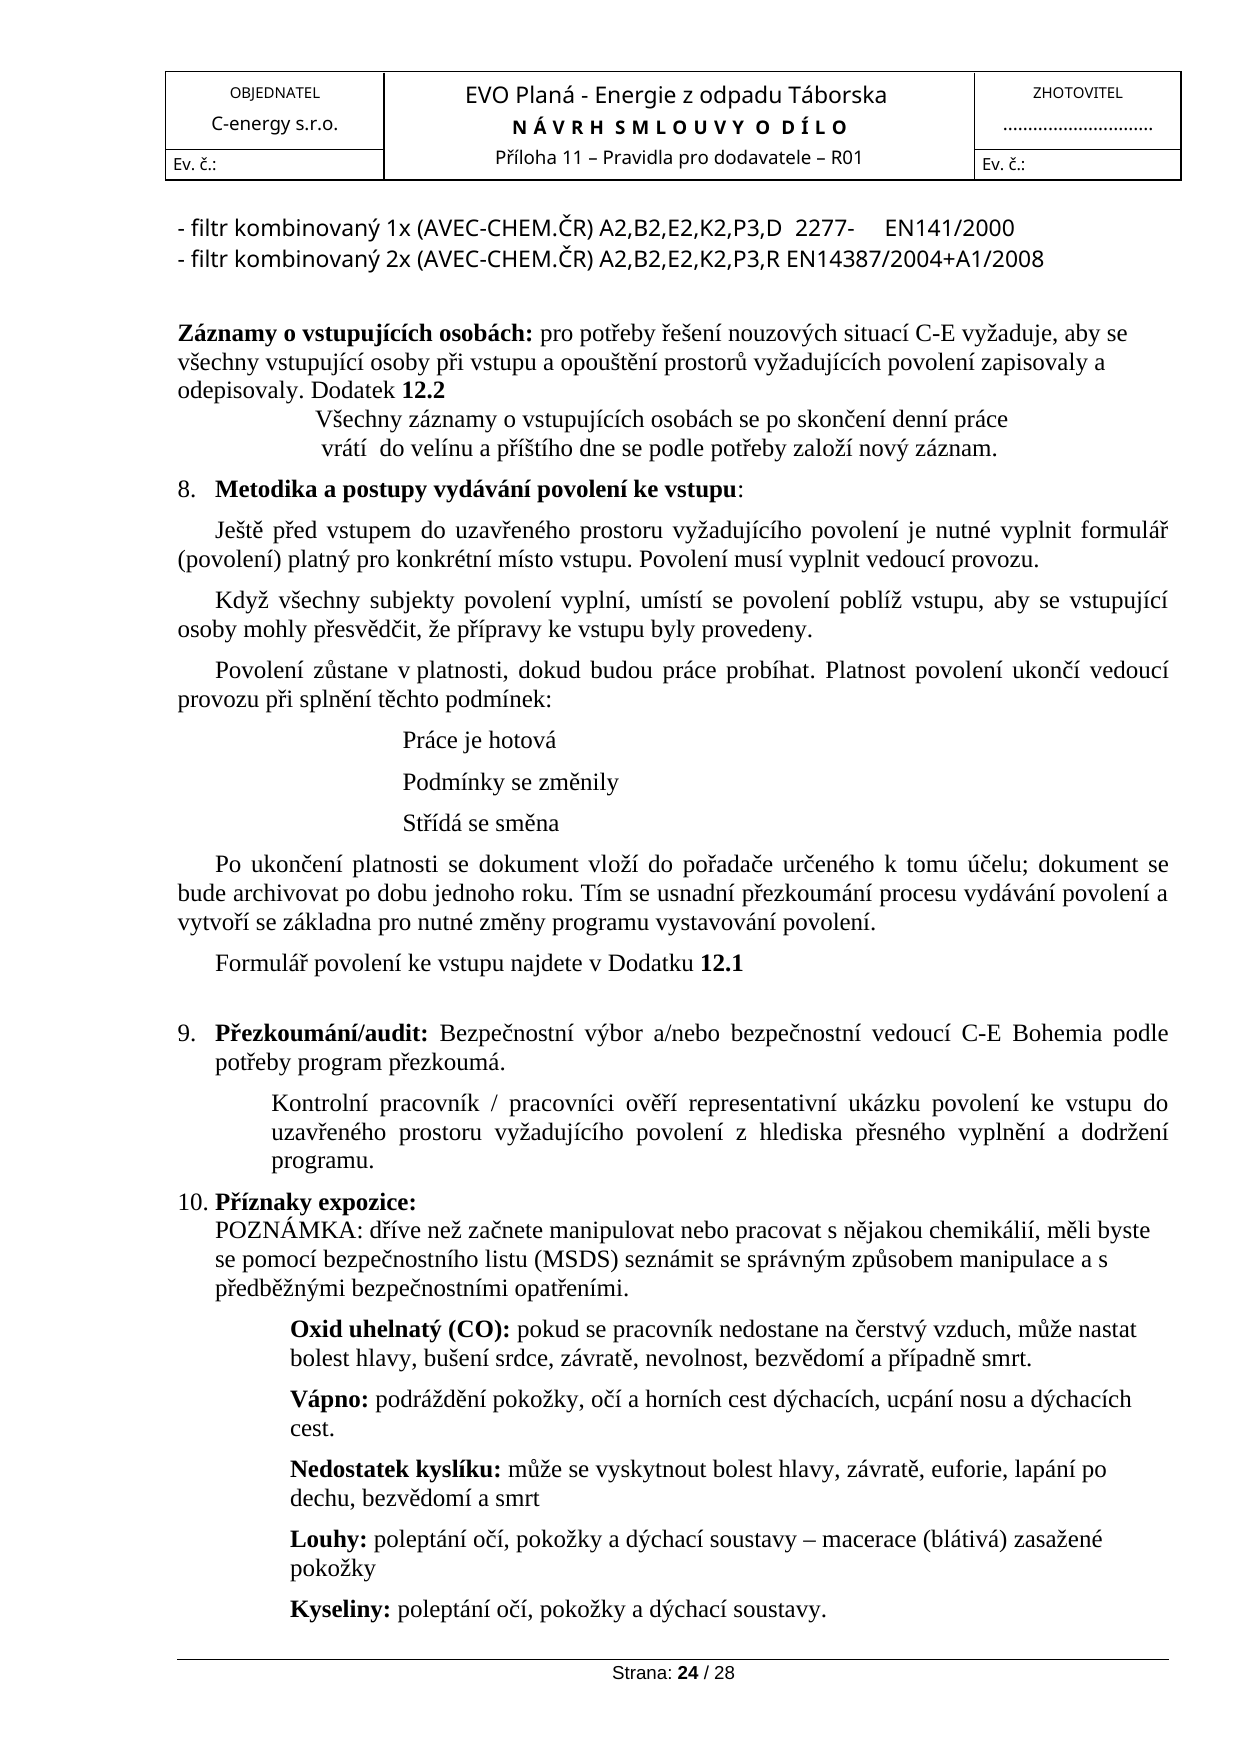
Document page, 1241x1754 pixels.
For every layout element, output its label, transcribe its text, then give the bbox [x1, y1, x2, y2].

list Přezkoumání/audit: Bezpečnostní výbor a/nebo bezpečnostní vedoucí C-E Bohemia podle potřeby program přezkoumá. [177, 1018, 1169, 1076]
list Metodika a postupy vydávání povolení ke vstupu: [177, 474, 1169, 503]
list Příznaky expozice: POZNÁMKA: dříve než začnete manipulovat nebo pracovat s nějakou chemikálií, měli byste se pomocí bezpečnostního listu (MSDS) seznámit se správným způsobem manipulace a s předběžnými bezpečnostními opatřeními. [177, 1187, 1169, 1302]
list Nedostatek kyslíku: může se vyskytnout bolest hlavy, závratě, euforie, lapání po dechu, bezvědomí a smrt [215, 1454, 1169, 1512]
list Práce je hotová [365, 726, 1169, 754]
list Formulář povolení ke vstupu najdete v Dodatku 12.1 [177, 948, 1169, 1006]
list Podmínky se změnily [365, 767, 1169, 796]
list Když všechny subjekty povolení vyplní, umístí se povolení poblíž vstupu, aby se vstupující osoby mohly přesvědčit, že přípravy ke vstupu byly provedeny. [177, 586, 1169, 643]
list Povolení zůstane v platnosti, dokud budou práce probíhat. Platnost povolení ukončí vedoucí provozu při splnění těchto podmínek: [177, 656, 1169, 713]
text - filtr kombinovaný 1x (AVEC-CHEM.ČR) A2,B2,E2,K2,P3,D 2277- EN141/2000 [177, 212, 1169, 243]
text Záznamy o vstupujících osobách: pro potřeby řešení nouzových situací C-E vyžaduje, aby se všechny vstupující osoby při vstupu a opouštění prostorů vyžadujících povolení zapisovaly a odepisovaly. Dodatek 12.2 Všechny záznamy o vstupujících osobách se po skončení denní práce vrátí do velínu a příštího dne se podle potřeby založí nový záznam. [177, 318, 1169, 462]
list Střídá se směna [365, 808, 1169, 837]
list Oxid uhelnatý (CO): pokud se pracovník nedostane na čerstvý vzduch, může nastat bolest hlavy, bušení srdce, závratě, nevolnost, bezvědomí a případně smrt. [215, 1314, 1169, 1372]
list Kyseliny: poleptání očí, pokožky a dýchací soustavy. [215, 1594, 1169, 1623]
list Kontrolní pracovník / pracovníci ověří representativní ukázku povolení ke vstupu do uzavřeného prostoru vyžadujícího povolení z hlediska přesného vyplnění a dodržení programu. [215, 1088, 1169, 1174]
list Po ukončení platnosti se dokument vloží do pořadače určeného k tomu účelu; dokument se bude archivovat po dobu jednoho roku. Tím se usnadní přezkoumání procesu vydávání povolení a vytvoří se základna pro nutné změny programu vystavování povolení. [177, 849, 1169, 936]
list Louhy: poleptání očí, pokožky a dýchací soustavy – macerace (blátivá) zasažené pokožky [215, 1524, 1169, 1582]
list Vápno: podráždění pokožky, očí a horních cest dýchacích, ucpání nosu a dýchacích cest. [215, 1384, 1169, 1442]
list Ještě před vstupem do uzavřeného prostoru vyžadujícího povolení je nutné vyplnit formulář (povolení) platný pro konkrétní místo vstupu. Povolení musí vyplnit vedoucí provozu. [177, 516, 1169, 573]
text - filtr kombinovaný 2x (AVEC-CHEM.ČR) A2,B2,E2,K2,P3,R EN14387/2004+A1/2008 [177, 243, 1169, 274]
